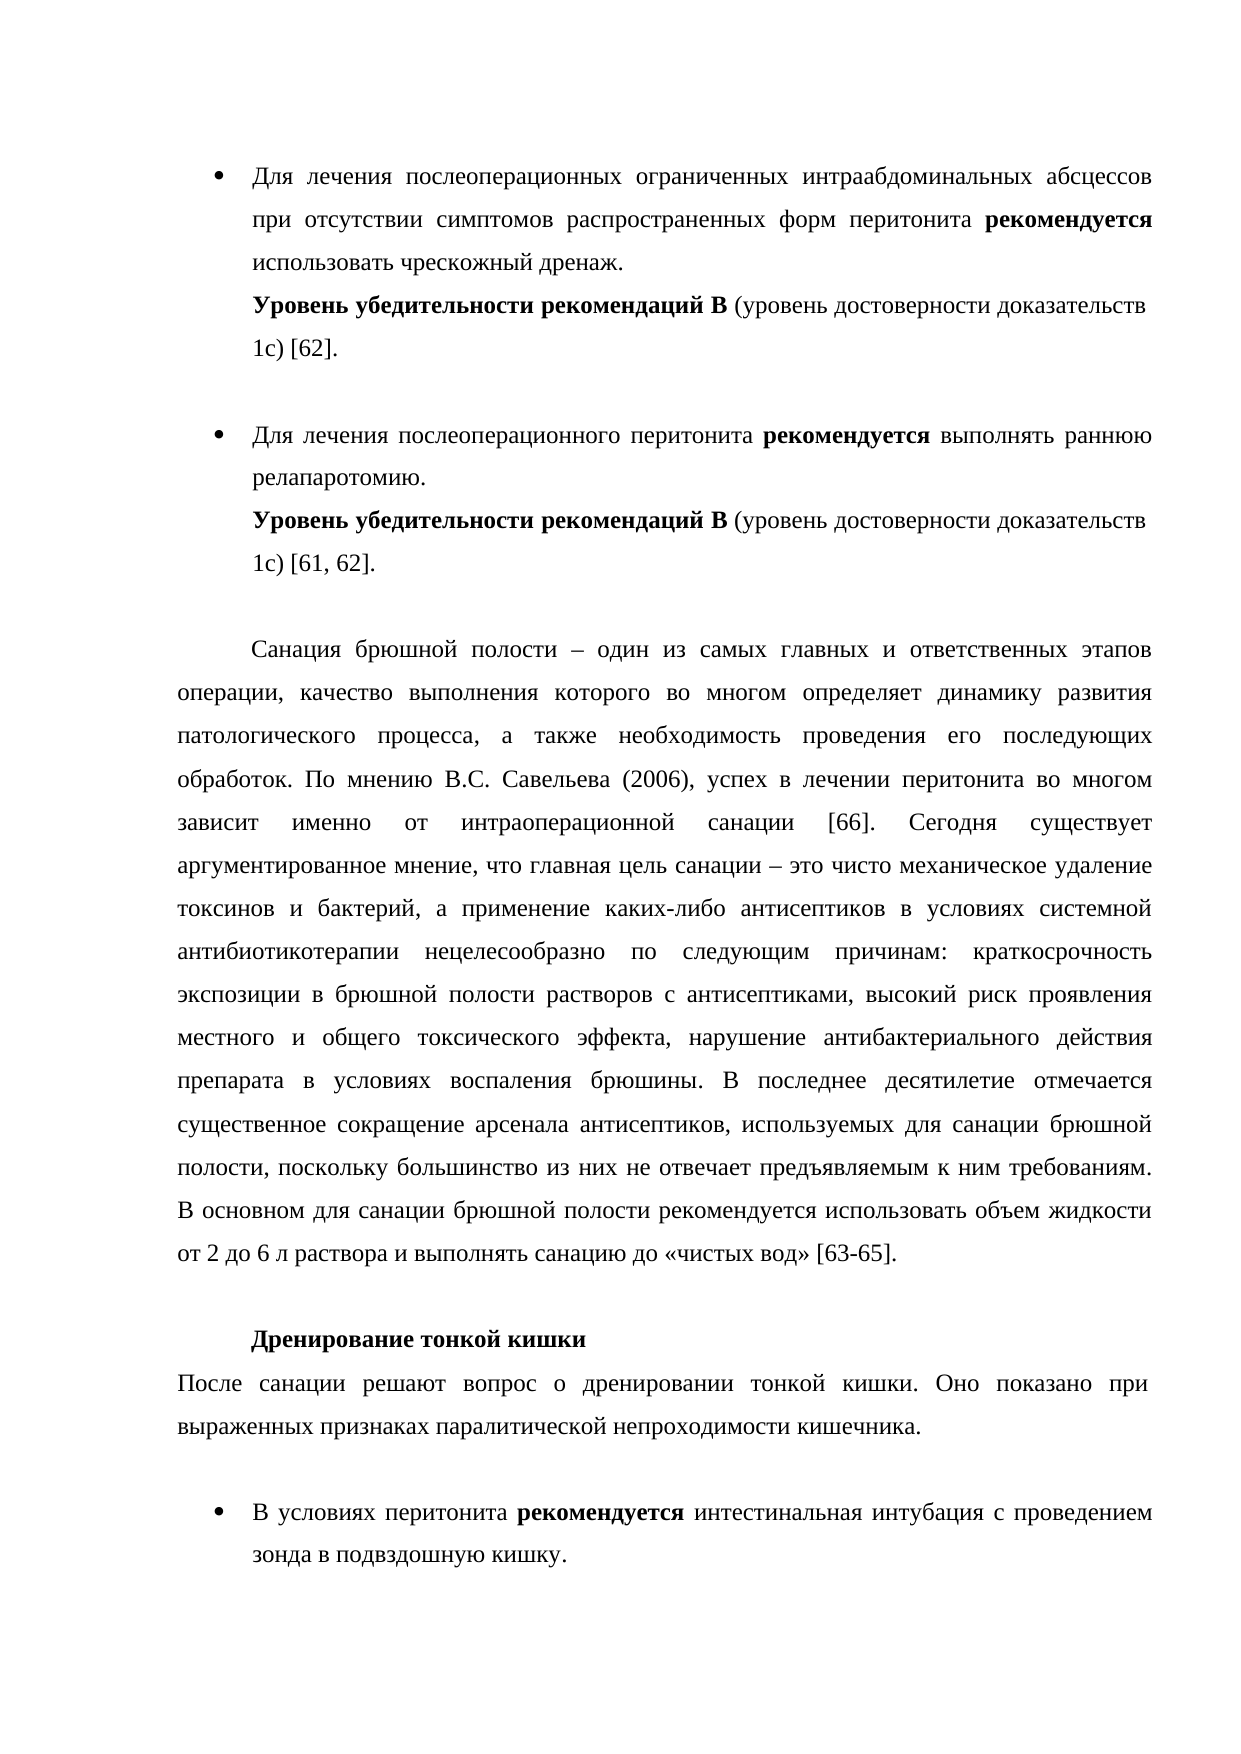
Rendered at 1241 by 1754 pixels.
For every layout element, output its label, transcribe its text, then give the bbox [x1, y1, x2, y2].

text Уровень убедительности рекомендаций B (уровень достоверности доказательств [252, 290, 1163, 319]
text Санация брюшной полости – один из самых главных и ответственных этапов операции, качество выполнения которого во многом определяет динамику развития патологического процесса, а также необходимость проведения его последующих обработок. По мнению В.С. Савельева (2006), успех в лечении перитонита во многом зависит именно от интраоперационной санации [66]. Сегодня существует аргументированное мнение, что главная цель санации – это чисто механическое удаление токсинов и бактерий, а применение каких-либо антисептиков в условиях системной антибиотикотерапии нецелесообразно по следующим причинам: краткосрочность экспозиции в брюшной полости растворов с антисептиками, высокий риск проявления местного и общего токсического эффекта, нарушение антибактериального действия препарата в условиях воспаления брюшины. В последнее десятилетие отмечается существенное сокращение арсенала антисептиков, используемых для санации брюшной полости, поскольку большинство из них не отвечает предъявляемым к ним требованиям. В основном для санации брюшной полости рекомендуется использовать объем жидкости от 2 до 6 л раствора и выполнять санацию до «чистых вод» [63-65]. [177, 634, 1152, 1267]
subtitle Дренирование тонкой кишки [251, 1324, 1163, 1353]
text 1с) [61, 62]. [252, 548, 1163, 577]
text После санации решают вопрос о дренировании тонкой кишки. Оно показано при выраженных признаках паралитической непроходимости кишечника. [177, 1368, 1152, 1440]
text Уровень убедительности рекомендаций B (уровень достоверности доказательств [252, 505, 1163, 534]
list В условиях перитонита рекомендуется интестинальная интубация с проведением зонда в подвздошную кишку. [214, 1497, 1152, 1568]
list Для лечения послеоперационного перитонита рекомендуется выполнять раннюю релапаротомию. [214, 420, 1152, 490]
text 1с) [62]. [252, 333, 1163, 362]
list Для лечения послеоперационных ограниченных интраабдоминальных абсцессов при отсутствии симптомов распространенных форм перитонита рекомендуется использовать чрескожный дренаж. [214, 161, 1152, 276]
